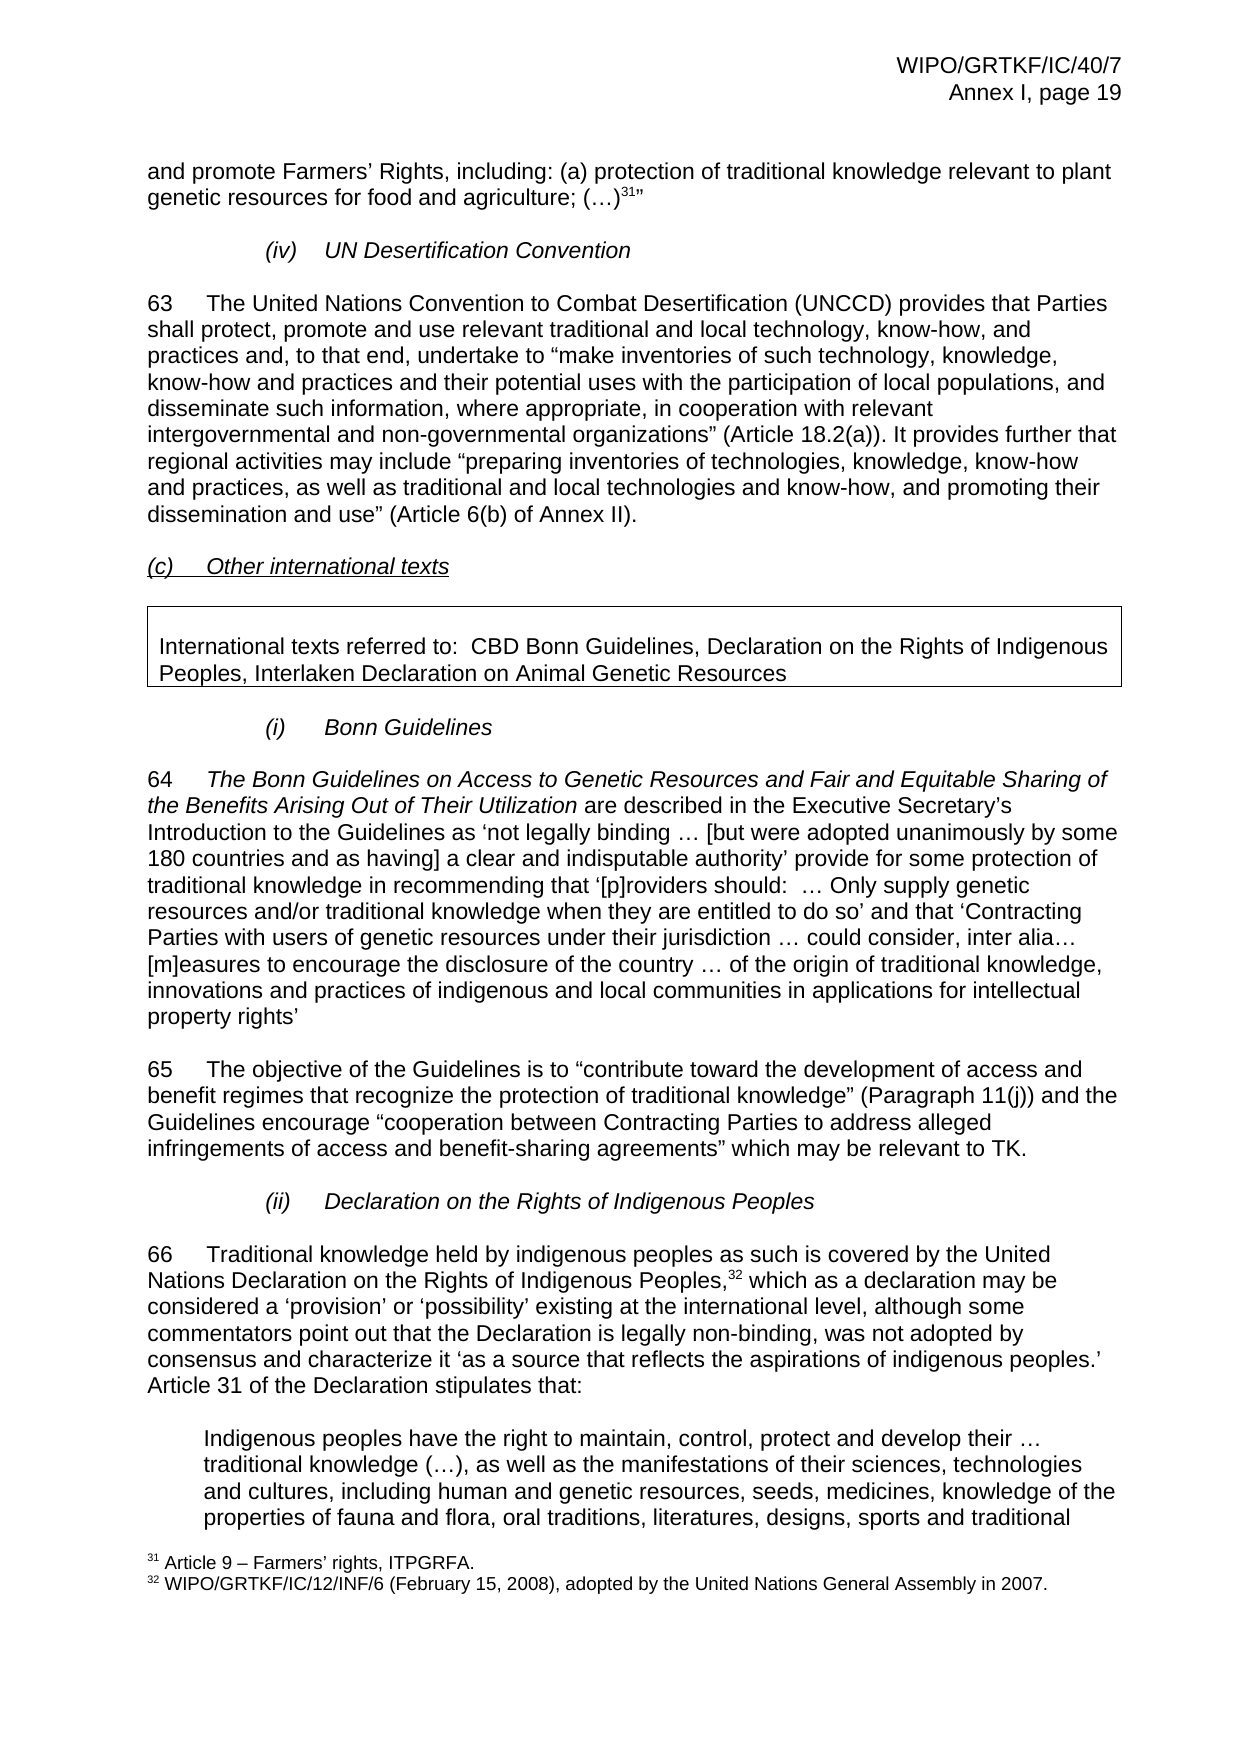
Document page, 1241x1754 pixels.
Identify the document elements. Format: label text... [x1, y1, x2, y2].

text (c) Other international texts [147, 553, 1122, 579]
text The United Nations Convention to Combat Desertification (UNCCD) provides that Parties shall protect, promote and use relevant traditional and local technology, know-how, and practices and, to that end, undertake to “make inventories of such technology, knowledge, know-how and practices and their potential uses with the participation of local populations, and disseminate such information, where appropriate, in cooperation with relevant intergovernmental and non-governmental organizations” (Article 18.2(a)). It provides further that regional activities may include “preparing inventories of technologies, knowledge, know-how and practices, as well as traditional and local technologies and know-how, and promoting their dissemination and use” (Article 6(b) of Annex II). [147, 290, 1122, 527]
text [203, 1425, 1122, 1530]
text The Bonn Guidelines on Access to Genetic Resources and Fair and Equitable Sharing of the Benefits Arising Out of Their Utilization are described in the Executive Secretary’s Introduction to the Guidelines as ‘not legally binding … [but were adopted unanimously by some 180 countries and as having] a clear and indisputable authority’ provide for some protection of traditional knowledge in recommending that ‘[p]roviders should: … Only supply genetic resources and/or traditional knowledge when they are entitled to do so’ and that ‘Contracting Parties with users of genetic resources under their jurisdiction … could consider, inter alia… [m]easures to encourage the disclosure of the country … of the origin of traditional knowledge, innovations and practices of indigenous and local communities in applications for intellectual property rights’ [147, 766, 1122, 1030]
text (iv) UN Desertification Convention [206, 237, 1122, 263]
text The objective of the Guidelines is to “contribute toward the development of access and benefit regimes that recognize the protection of traditional knowledge” (Paragraph 11(j)) and the Guidelines encourage “cooperation between Contracting Parties to address alleged infringements of access and benefit-sharing agreements” which may be relevant to TK. [147, 1056, 1122, 1161]
table_header International texts referred to: CBD Bonn Guidelines, Declaration on the Rights of Indigenous Peoples, Interlaken Declaration on Animal Genetic Resources [148, 607, 1121, 686]
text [147, 158, 1122, 211]
text (ii) Declaration on the Rights of Indigenous Peoples [206, 1188, 1122, 1214]
text Traditional knowledge held by indigenous peoples as such is covered by the United Nations Declaration on the Rights of Indigenous Peoples, which as a declaration may be considered a ‘provision’ or ‘possibility’ existing at the international level, although some commentators point out that the Declaration is legally non-binding, was not adopted by consensus and characterize it ‘as a source that reflects the aspirations of indigenous peoples.’ Article 31 of the Declaration stipulates that: [147, 1241, 1122, 1399]
text (i) Bonn Guidelines [206, 713, 1122, 740]
